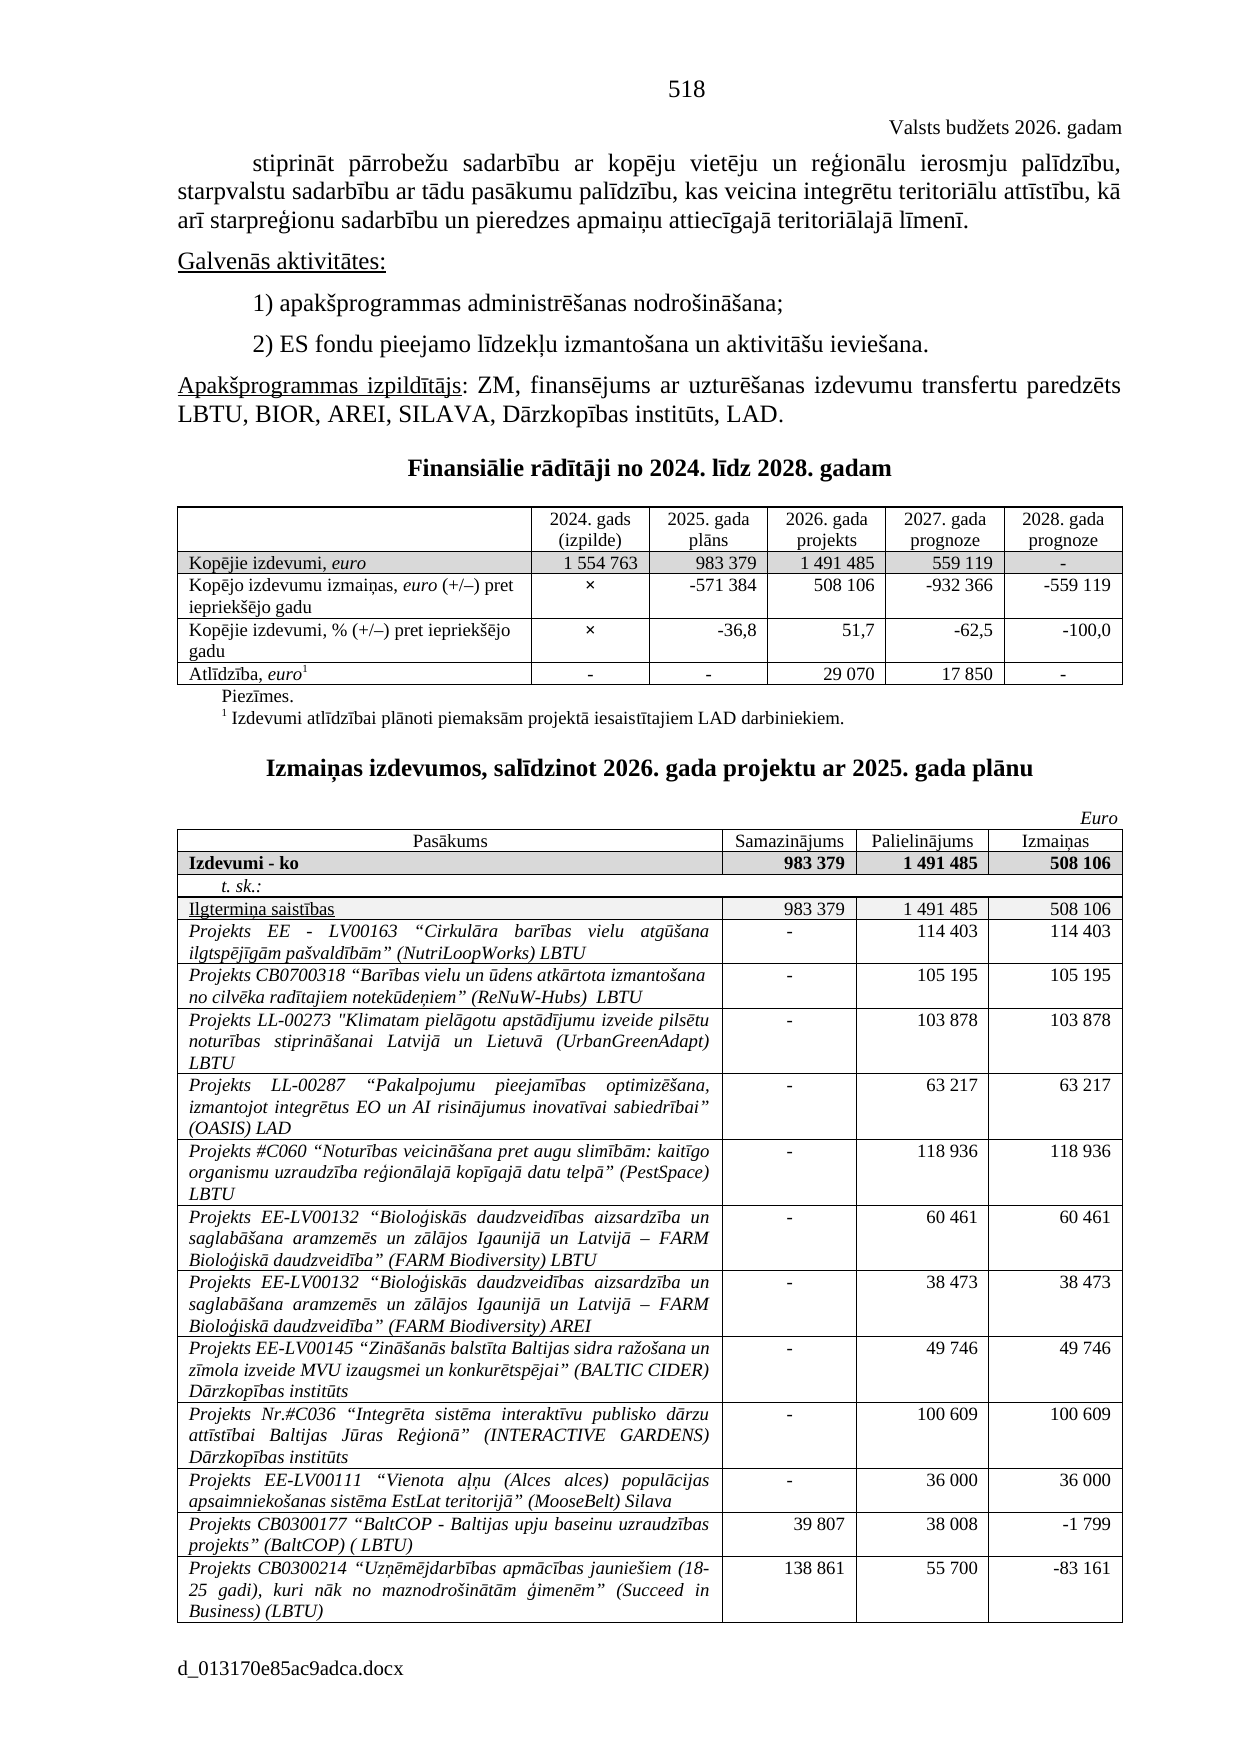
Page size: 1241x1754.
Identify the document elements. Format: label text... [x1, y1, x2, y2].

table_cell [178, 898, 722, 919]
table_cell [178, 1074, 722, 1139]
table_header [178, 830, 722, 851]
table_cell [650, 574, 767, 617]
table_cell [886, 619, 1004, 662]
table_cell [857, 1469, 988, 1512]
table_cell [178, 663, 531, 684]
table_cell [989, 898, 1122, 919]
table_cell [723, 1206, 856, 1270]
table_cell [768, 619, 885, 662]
text Apakšprogrammas izpildītājs: ZM, finansējums ar uzturēšanas izdevumu transfertu paredzēts LBTU, BIOR, AREI, SILAVA, Dārzkopības institūts, LAD. [177, 370, 1122, 428]
text Piezīmes. [177, 685, 1122, 707]
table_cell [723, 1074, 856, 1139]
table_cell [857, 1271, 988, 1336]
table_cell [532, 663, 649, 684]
text 2) ES fondu pieejamo līdzekļu izmantošana un aktivitāšu ieviešana. [252, 329, 1122, 358]
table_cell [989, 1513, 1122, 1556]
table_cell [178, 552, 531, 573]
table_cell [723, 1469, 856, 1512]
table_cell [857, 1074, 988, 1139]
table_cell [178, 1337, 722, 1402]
text Izmaiņas izdevumos, salīdzinot 2026. gada projektu ar 2025. gada plānu [177, 753, 1122, 782]
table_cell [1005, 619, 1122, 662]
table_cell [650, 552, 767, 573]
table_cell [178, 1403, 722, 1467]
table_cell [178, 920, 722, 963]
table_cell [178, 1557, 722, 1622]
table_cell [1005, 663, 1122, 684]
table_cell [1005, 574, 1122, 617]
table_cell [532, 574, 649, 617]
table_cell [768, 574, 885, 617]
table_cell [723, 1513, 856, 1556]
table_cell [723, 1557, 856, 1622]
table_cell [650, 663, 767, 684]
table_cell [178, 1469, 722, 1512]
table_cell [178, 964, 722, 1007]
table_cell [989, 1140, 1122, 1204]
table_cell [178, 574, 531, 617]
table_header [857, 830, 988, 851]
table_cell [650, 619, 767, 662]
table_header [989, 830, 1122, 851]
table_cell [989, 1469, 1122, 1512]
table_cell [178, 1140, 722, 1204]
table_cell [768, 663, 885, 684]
text stiprināt pārrobežu sadarbību ar kopēju vietēju un reģionālu ierosmju palīdzību, starpvalstu sadarbību ar tādu pasākumu palīdzību, kas veicina integrētu teritoriālu attīstību, kā arī starpreģionu sadarbību un pieredzes apmaiņu attiecīgajā teritoriālajā līmenī. [177, 148, 1122, 234]
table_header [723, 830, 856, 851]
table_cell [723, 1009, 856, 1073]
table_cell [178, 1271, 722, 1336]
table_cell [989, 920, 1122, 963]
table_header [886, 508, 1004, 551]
text Galvenās aktivitātes: [177, 246, 1122, 275]
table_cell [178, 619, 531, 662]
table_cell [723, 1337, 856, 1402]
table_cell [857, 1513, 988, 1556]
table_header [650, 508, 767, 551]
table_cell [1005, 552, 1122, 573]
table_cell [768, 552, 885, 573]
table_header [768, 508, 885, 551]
text Euro [1002, 807, 1122, 829]
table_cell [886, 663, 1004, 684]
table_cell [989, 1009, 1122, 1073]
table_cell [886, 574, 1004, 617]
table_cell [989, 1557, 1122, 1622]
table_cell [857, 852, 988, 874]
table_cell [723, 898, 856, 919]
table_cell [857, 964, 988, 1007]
text 1) apakšprogrammas administrēšanas nodrošināšana; [252, 288, 1122, 316]
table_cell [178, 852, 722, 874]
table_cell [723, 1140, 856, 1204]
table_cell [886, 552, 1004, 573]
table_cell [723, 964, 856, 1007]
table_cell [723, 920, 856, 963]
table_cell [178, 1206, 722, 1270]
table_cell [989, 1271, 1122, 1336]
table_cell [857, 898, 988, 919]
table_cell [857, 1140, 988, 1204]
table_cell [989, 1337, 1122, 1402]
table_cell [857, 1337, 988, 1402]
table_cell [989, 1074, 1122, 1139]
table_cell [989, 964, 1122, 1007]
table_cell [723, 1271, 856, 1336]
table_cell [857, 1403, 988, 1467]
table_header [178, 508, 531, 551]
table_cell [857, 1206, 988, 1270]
text 1 Izdevumi atlīdzībai plānoti piemaksām projektā iesaistītajiem LAD darbiniekiem. [177, 707, 1122, 728]
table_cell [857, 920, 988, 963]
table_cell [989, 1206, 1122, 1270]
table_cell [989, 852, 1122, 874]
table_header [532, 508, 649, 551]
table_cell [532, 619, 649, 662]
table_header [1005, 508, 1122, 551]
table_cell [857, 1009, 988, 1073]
text Finansiālie rādītāji no 2024. līdz 2028. gadam [177, 453, 1122, 481]
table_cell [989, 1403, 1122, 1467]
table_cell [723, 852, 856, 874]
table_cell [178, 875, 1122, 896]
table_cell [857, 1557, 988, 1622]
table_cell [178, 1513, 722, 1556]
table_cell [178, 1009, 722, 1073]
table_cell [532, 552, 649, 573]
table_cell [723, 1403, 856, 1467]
